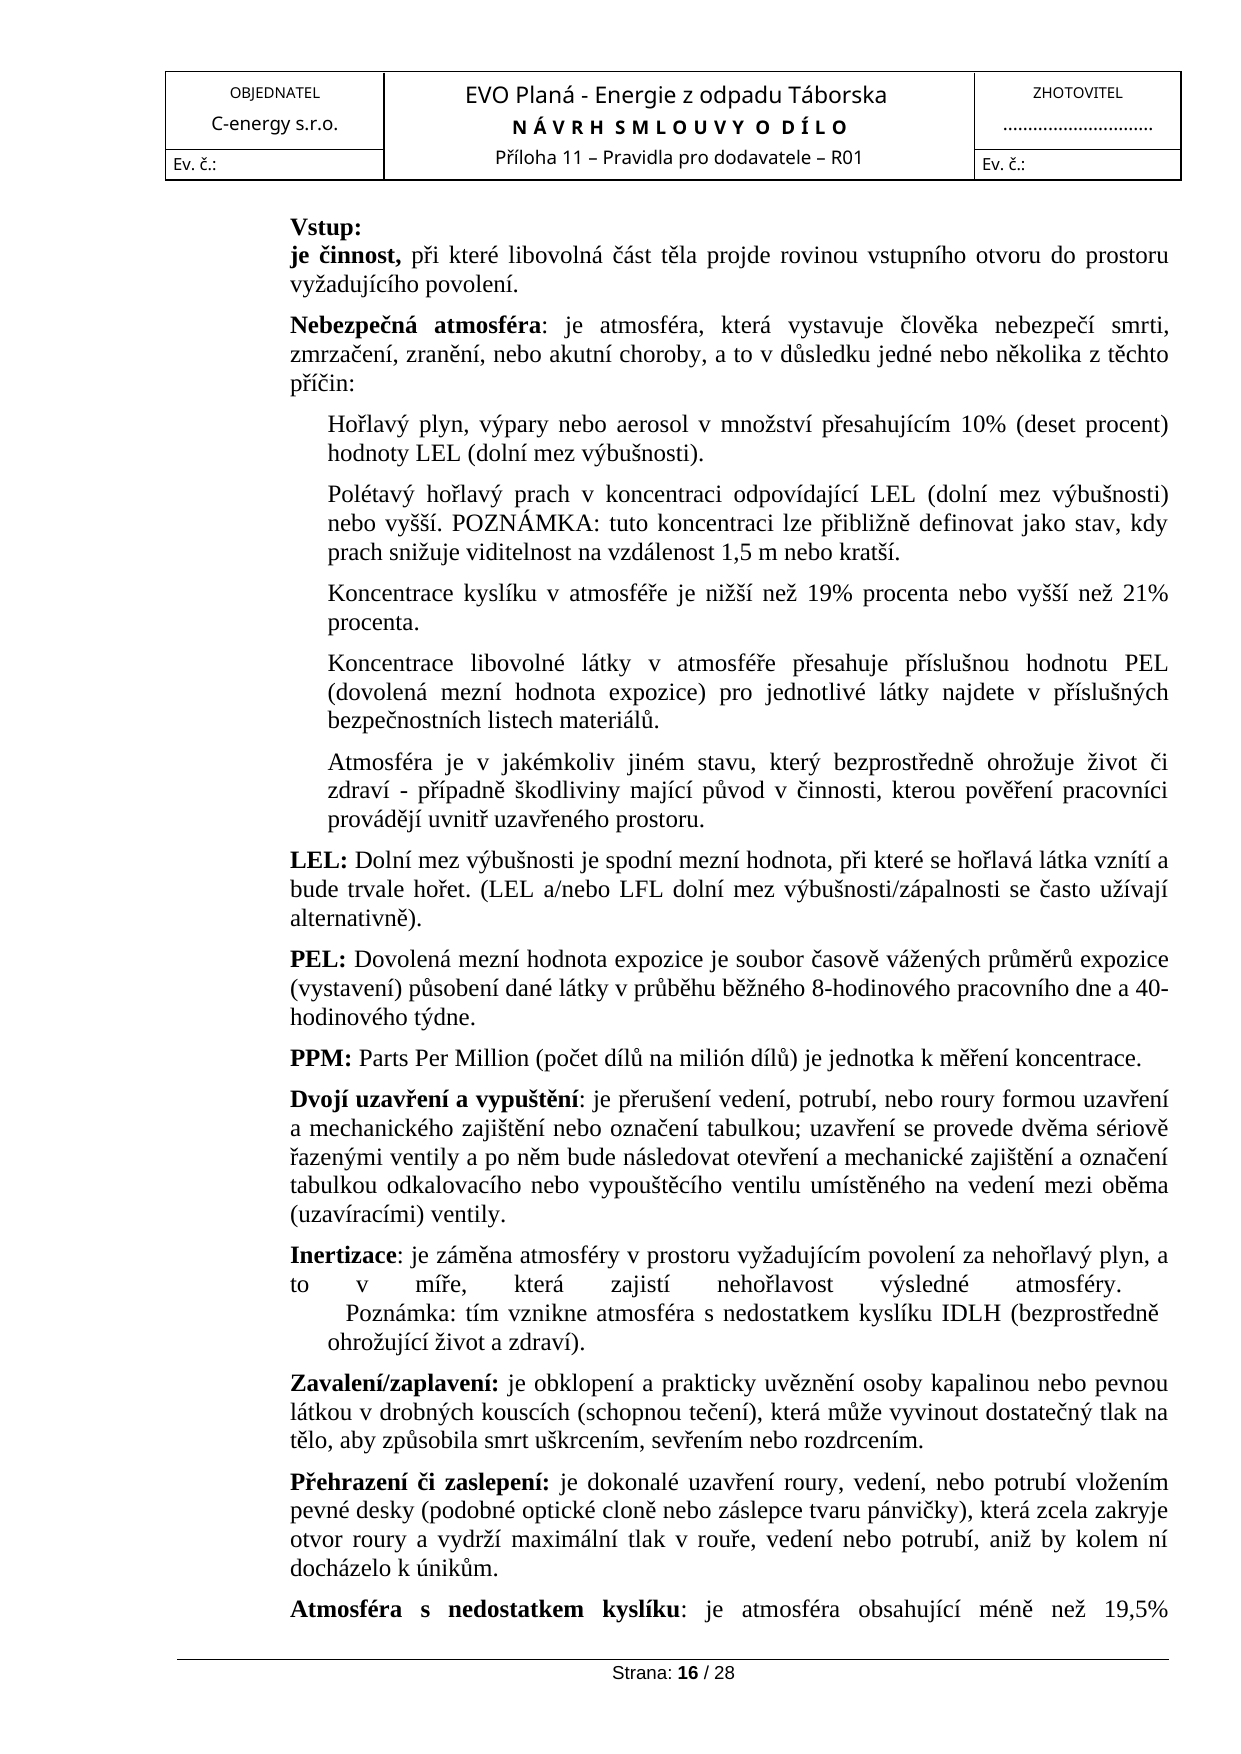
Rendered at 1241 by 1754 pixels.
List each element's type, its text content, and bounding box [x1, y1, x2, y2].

list Inertizace: je záměna atmosféry v prostoru vyžadujícím povolení za nehořlavý plyn, a to v míře, která zajistí nehořlavost výsledné atmosféry. Poznámka: tím vznikne atmosféra s nedostatkem kyslíku IDLH (bezprostředně ohrožující život a zdraví). [215, 1241, 1169, 1356]
list Koncentrace libovolné látky v atmosféře přesahuje příslušnou hodnotu PEL (dovolená mezní hodnota expozice) pro jednotlivé látky najdete v příslušných bezpečnostních listech materiálů. [233, 648, 1169, 734]
list Koncentrace kyslíku v atmosféře je nižší než 19% procenta nebo vyšší než 21% procenta. [233, 578, 1169, 636]
list Dvojí uzavření a vypuštění: je přerušení vedení, potrubí, nebo roury formou uzavření a mechanického zajištění nebo označení tabulkou; uzavření se provede dvěma sériově řazenými ventily a po něm bude následovat otevření a mechanické zajištění a označení tabulkou odkalovacího nebo vypouštěcího ventilu umístěného na vedení mezi oběma (uzavíracími) ventily. [215, 1084, 1169, 1228]
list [215, 1594, 1169, 1623]
list Přehrazení či zaslepení: je dokonalé uzavření roury, vedení, nebo potrubí vložením pevné desky (podobné optické cloně nebo záslepce tvaru pánvičky), která zcela zakryje otvor roury a vydrží maximální tlak v rouře, vedení nebo potrubí, aniž by kolem ní docházelo k únikům. [215, 1467, 1169, 1582]
list PPM: Parts Per Million (počet dílů na milión dílů) je jednotka k měření koncentrace. [215, 1043, 1169, 1072]
list Atmosféra je v jakémkoliv jiném stavu, který bezprostředně ohrožuje život či zdraví - případně škodliviny mající původ v činnosti, kterou pověření pracovníci provádějí uvnitř uzavřeného prostoru. [233, 747, 1169, 833]
list PEL: Dovolená mezní hodnota expozice je soubor časově vážených průměrů expozice (vystavení) působení dané látky v průběhu běžného 8-hodinového pracovního dne a 40-hodinového týdne. [215, 944, 1169, 1031]
list Nebezpečná atmosféra: je atmosféra, která vystavuje člověka nebezpečí smrti, zmrzačení, zranění, nebo akutní choroby, a to v důsledku jedné nebo několika z těchto příčin: [215, 311, 1169, 397]
list Polétavý hořlavý prach v koncentraci odpovídající LEL (dolní mez výbušnosti) nebo vyšší. POZNÁMKA: tuto koncentraci lze přibližně definovat jako stav, kdy prach snižuje viditelnost na vzdálenost 1,5 m nebo kratší. [233, 479, 1169, 566]
list Hořlavý plyn, výpary nebo aerosol v množství přesahujícím 10% (deset procent) hodnoty LEL (dolní mez výbušnosti). [233, 409, 1169, 467]
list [215, 212, 1169, 298]
list LEL: Dolní mez výbušnosti je spodní mezní hodnota, při které se hořlavá látka vznítí a bude trvale hořet. (LEL a/nebo LFL dolní mez výbušnosti/zápalnosti se často užívají alternativně). [215, 846, 1169, 932]
list Zavalení/zaplavení: je obklopení a prakticky uvěznění osoby kapalinou nebo pevnou látkou v drobných kouscích (schopnou tečení), která může vyvinout dostatečný tlak na tělo, aby způsobila smrt uškrcením, sevřením nebo rozdrcením. [215, 1368, 1169, 1454]
